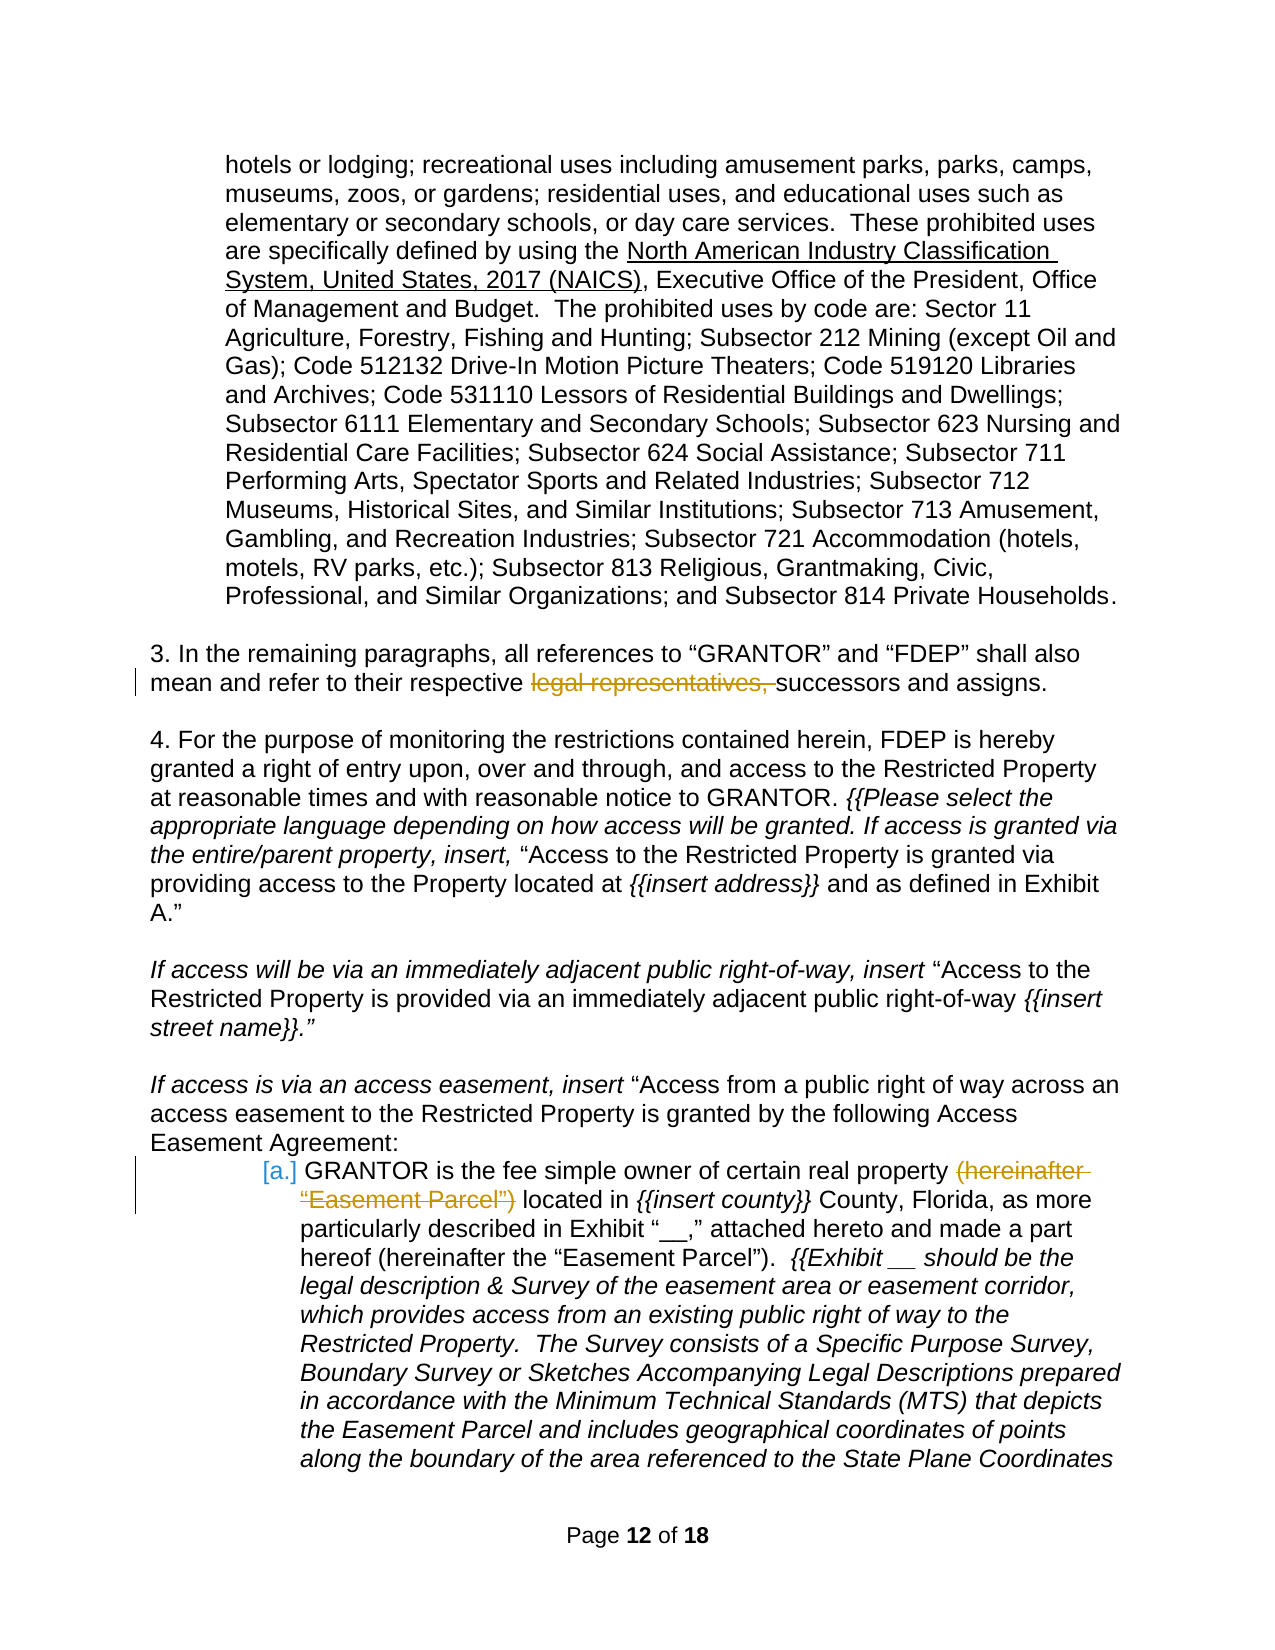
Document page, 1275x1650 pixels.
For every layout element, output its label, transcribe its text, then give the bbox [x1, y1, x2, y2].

text If access is via an access easement, insert “Access from a public right of way across an access easement to the Restricted Property is granted by the following Access Easement Agreement: [150, 1070, 1125, 1156]
text 4. For the purpose of monitoring the restrictions contained herein, FDEP is hereby granted a right of entry upon, over and through, and access to the Restricted Property at reasonable times and with reasonable notice to GRANTOR. {{Please select the appropriate language depending on how access will be granted. If access is granted via the entire/parent property, insert, “Access to the Restricted Property is granted via providing access to the Property located at {{insert address}} and as defined in Exhibit A.” [150, 725, 1125, 926]
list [262, 1156, 1125, 1472]
text If access will be via an immediately adjacent public right-of-way, insert “Access to the Restricted Property is provided via an immediately adjacent public right-of-way {{insert street name}}.” [150, 955, 1125, 1041]
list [187, 150, 1125, 610]
text 3. In the remaining paragraphs, all references to “GRANTOR” and “FDEP” shall also mean and refer to their respective successors and assigns. [150, 639, 1125, 696]
